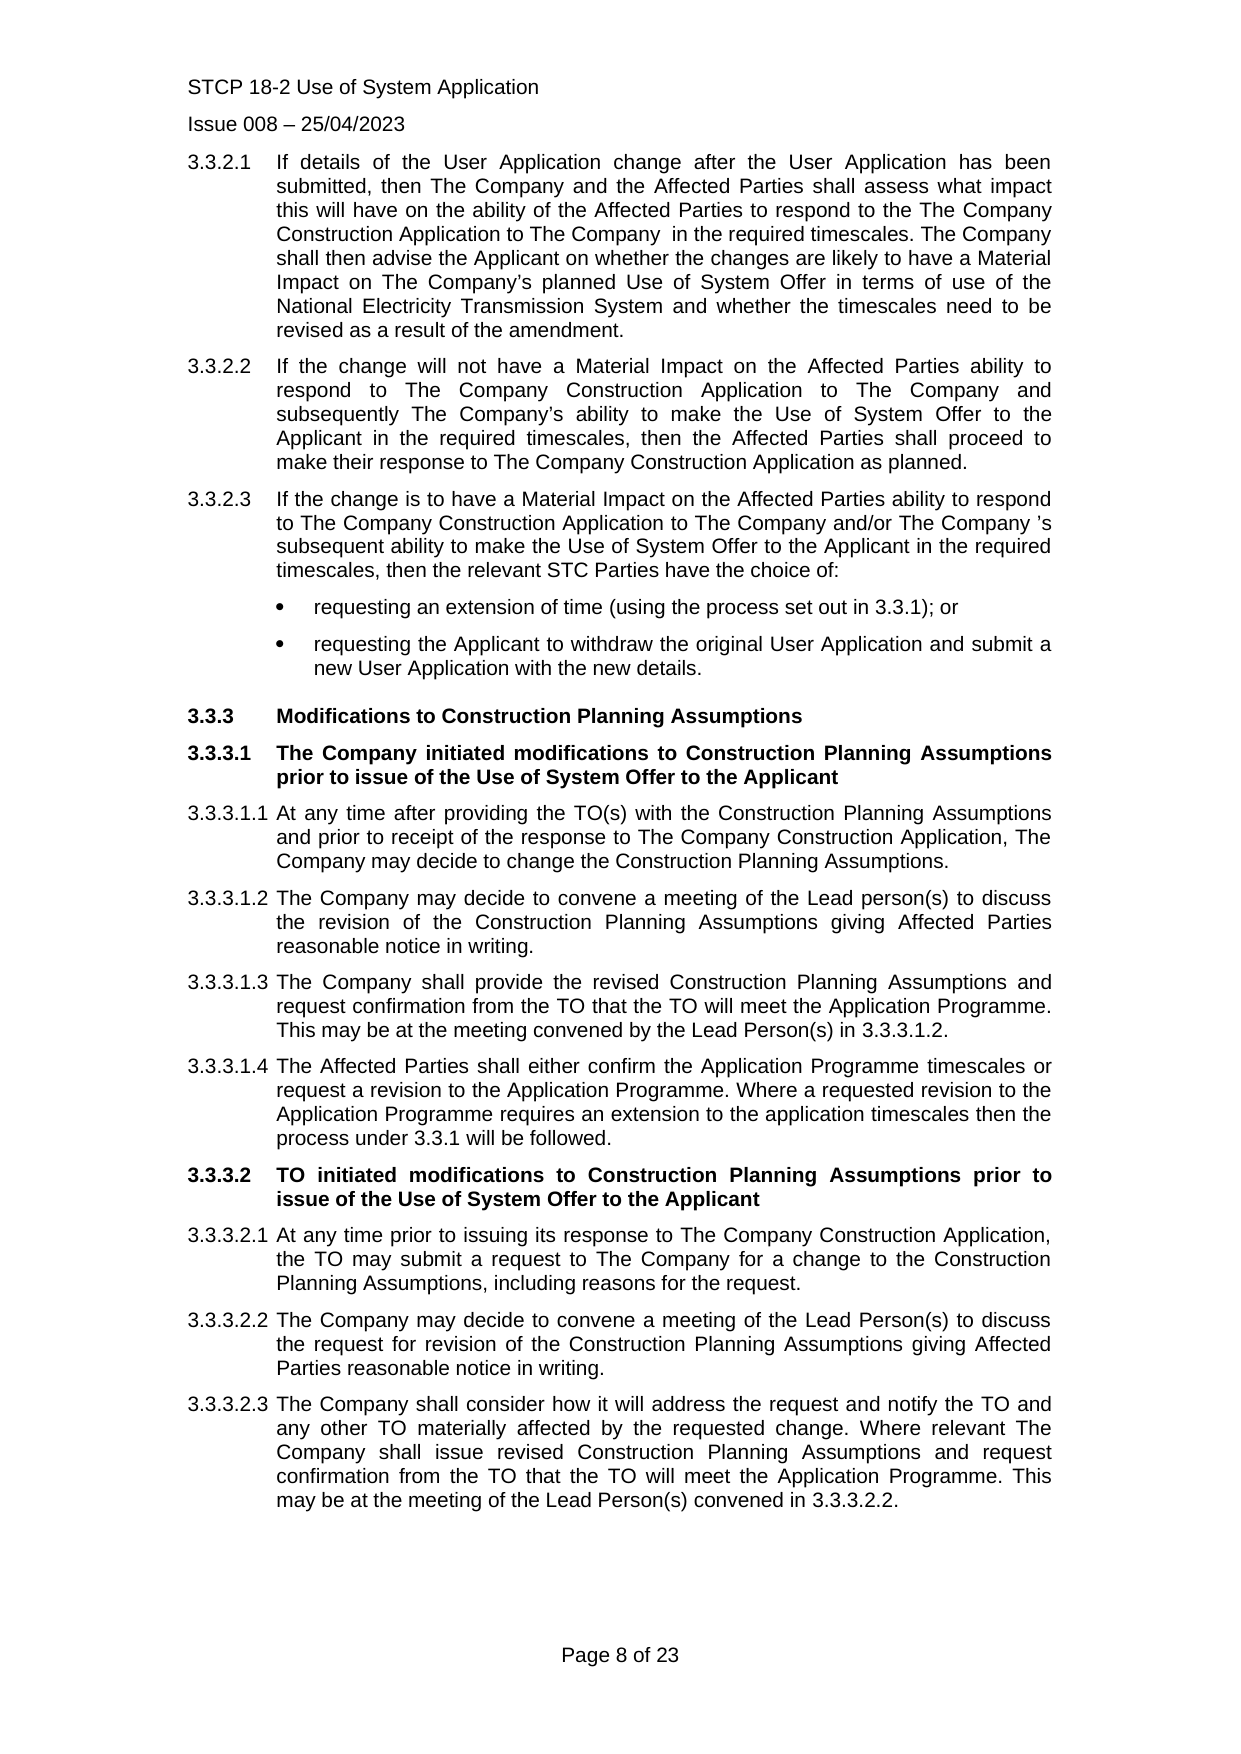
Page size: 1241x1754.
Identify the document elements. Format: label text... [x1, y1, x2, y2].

subtitle The Company initiated modifications to Construction Planning Assumptions prior to issue of the Use of System Offer to the Applicant [187, 741, 1053, 789]
subtitle The Company shall provide the revised Construction Planning Assumptions and request confirmation from the TO that the TO will meet the Application Programme. This may be at the meeting convened by the Lead Person(s) in 3.3.3.1.2. [187, 970, 1053, 1042]
subtitle The Affected Parties shall either confirm the Application Programme timescales or request a revision to the Application Programme. Where a requested revision to the Application Programme requires an extension to the application timescales then the process under 3.3.1 will be followed. [187, 1054, 1053, 1150]
subtitle At any time after providing the TO(s) with the Construction Planning Assumptions and prior to receipt of the response to The Company Construction Application, The Company may decide to change the Construction Planning Assumptions. [187, 801, 1053, 873]
subtitle TO initiated modifications to Construction Planning Assumptions prior to issue of the Use of System Offer to the Applicant [187, 1163, 1053, 1211]
subtitle The Company may decide to convene a meeting of the Lead person(s) to discuss the revision of the Construction Planning Assumptions giving Affected Parties reasonable notice in writing. [187, 886, 1053, 957]
subtitle If the change is to have a Material Impact on the Affected Parties ability to respond to The Company Construction Application to The Company and/or The Company ’s subsequent ability to make the Use of System Offer to the Applicant in the required timescales, then the relevant STC Parties have the choice of: [187, 486, 1053, 582]
subtitle At any time prior to issuing its response to The Company Construction Application, the TO may submit a request to The Company for a change to the Construction Planning Assumptions, including reasons for the request. [187, 1223, 1053, 1295]
subtitle If the change will not have a Material Impact on the Affected Parties ability to respond to The Company Construction Application to The Company and subsequently The Company’s ability to make the Use of System Offer to the Applicant in the required timescales, then the Affected Parties shall proceed to make their response to The Company Construction Application as planned. [187, 354, 1053, 474]
subtitle The Company shall consider how it will address the request and notify the TO and any other TO materially affected by the requested change. Where relevant The Company shall issue revised Construction Planning Assumptions and request confirmation from the TO that the TO will meet the Application Programme. This may be at the meeting of the Lead Person(s) convened in 3.3.3.2.2. [187, 1392, 1053, 1512]
list requesting the Applicant to withdraw the original User Application and submit a new User Application with the new details. [276, 631, 1053, 679]
list requesting an extension of time (using the process set out in 3.3.1); or [276, 595, 1053, 619]
subtitle Modifications to Construction Planning Assumptions [187, 704, 1053, 728]
subtitle If details of the User Application change after the User Application has been submitted, then The Company and the Affected Parties shall assess what impact this will have on the ability of the Affected Parties to respond to the The Company Construction Application to The Company in the required timescales. The Company shall then advise the Applicant on whether the changes are likely to have a Material Impact on The Company’s planned Use of System Offer in terms of use of the National Electricity Transmission System and whether the timescales need to be revised as a result of the amendment. [187, 150, 1053, 342]
subtitle The Company may decide to convene a meeting of the Lead Person(s) to discuss the request for revision of the Construction Planning Assumptions giving Affected Parties reasonable notice in writing. [187, 1307, 1053, 1379]
